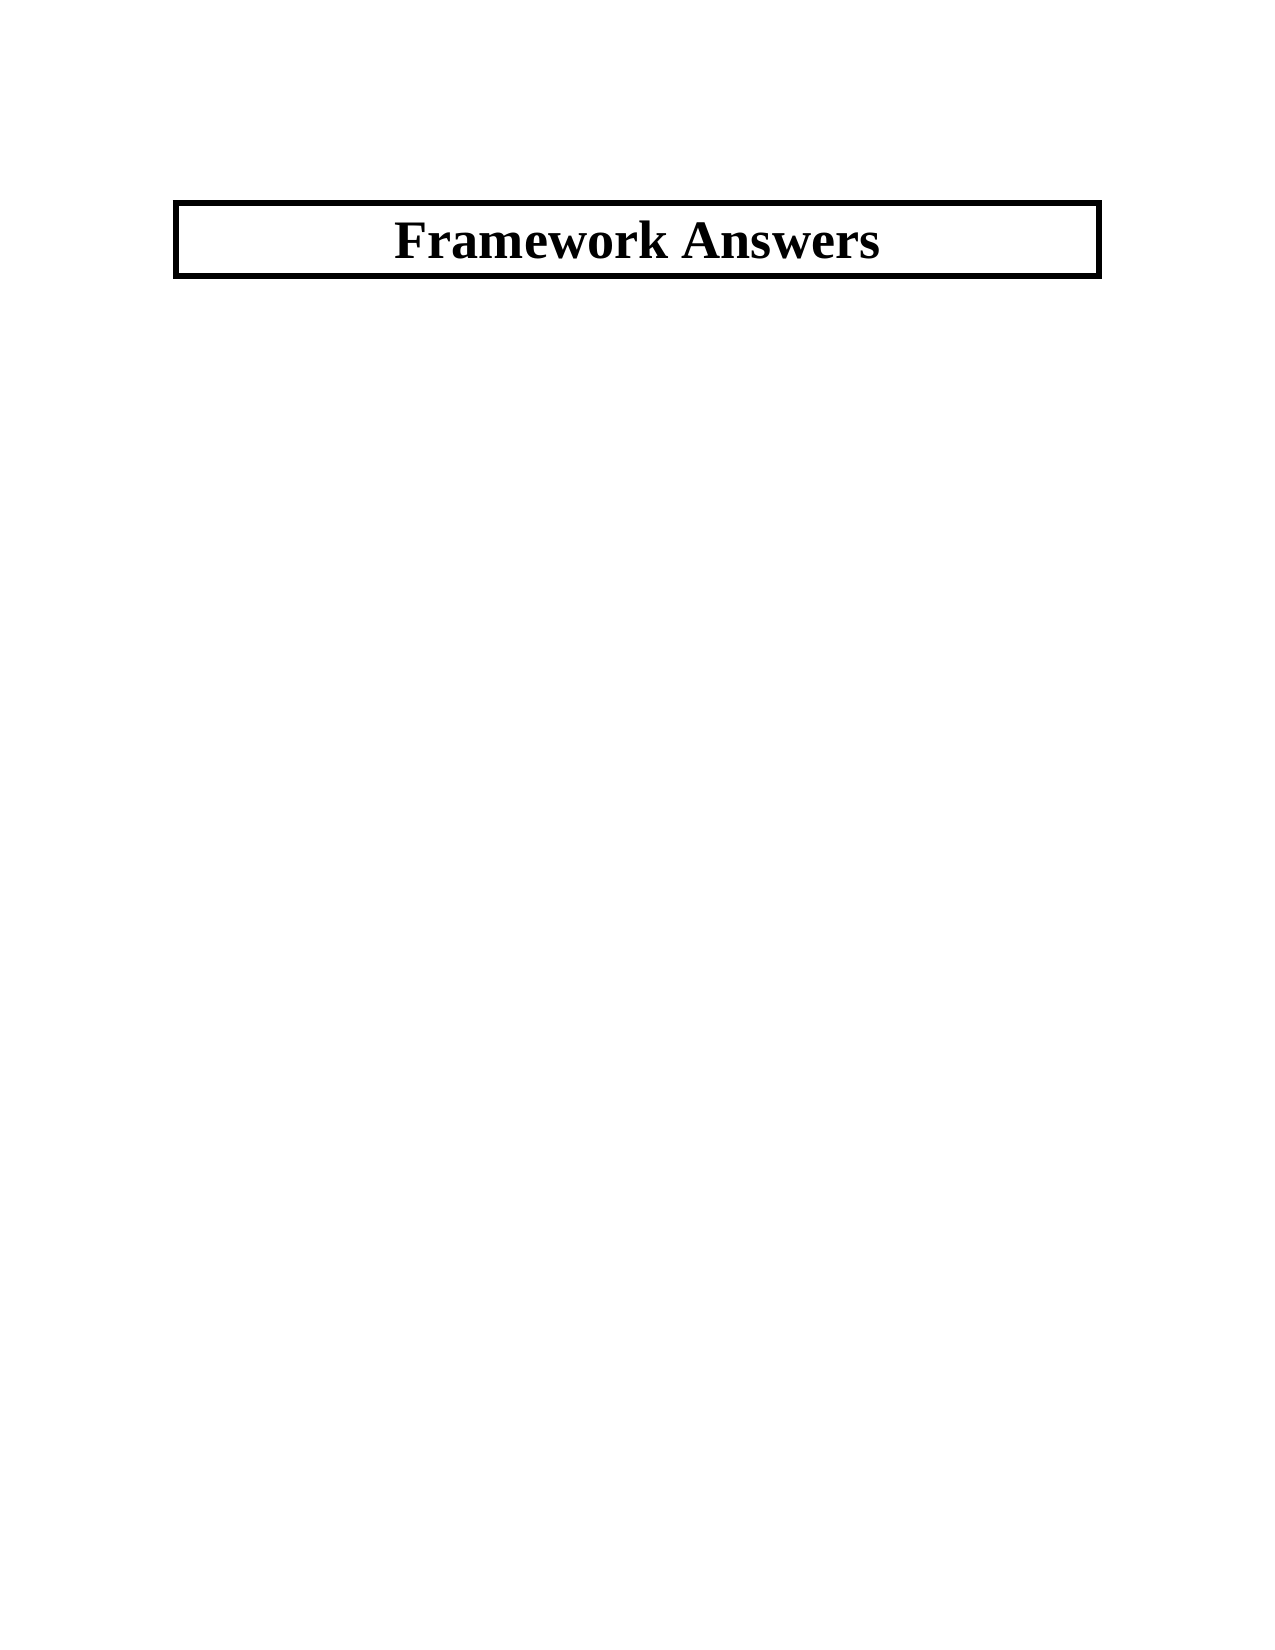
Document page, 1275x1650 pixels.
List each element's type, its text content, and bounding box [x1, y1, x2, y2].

subtitle Framework Answers [179, 206, 1096, 273]
